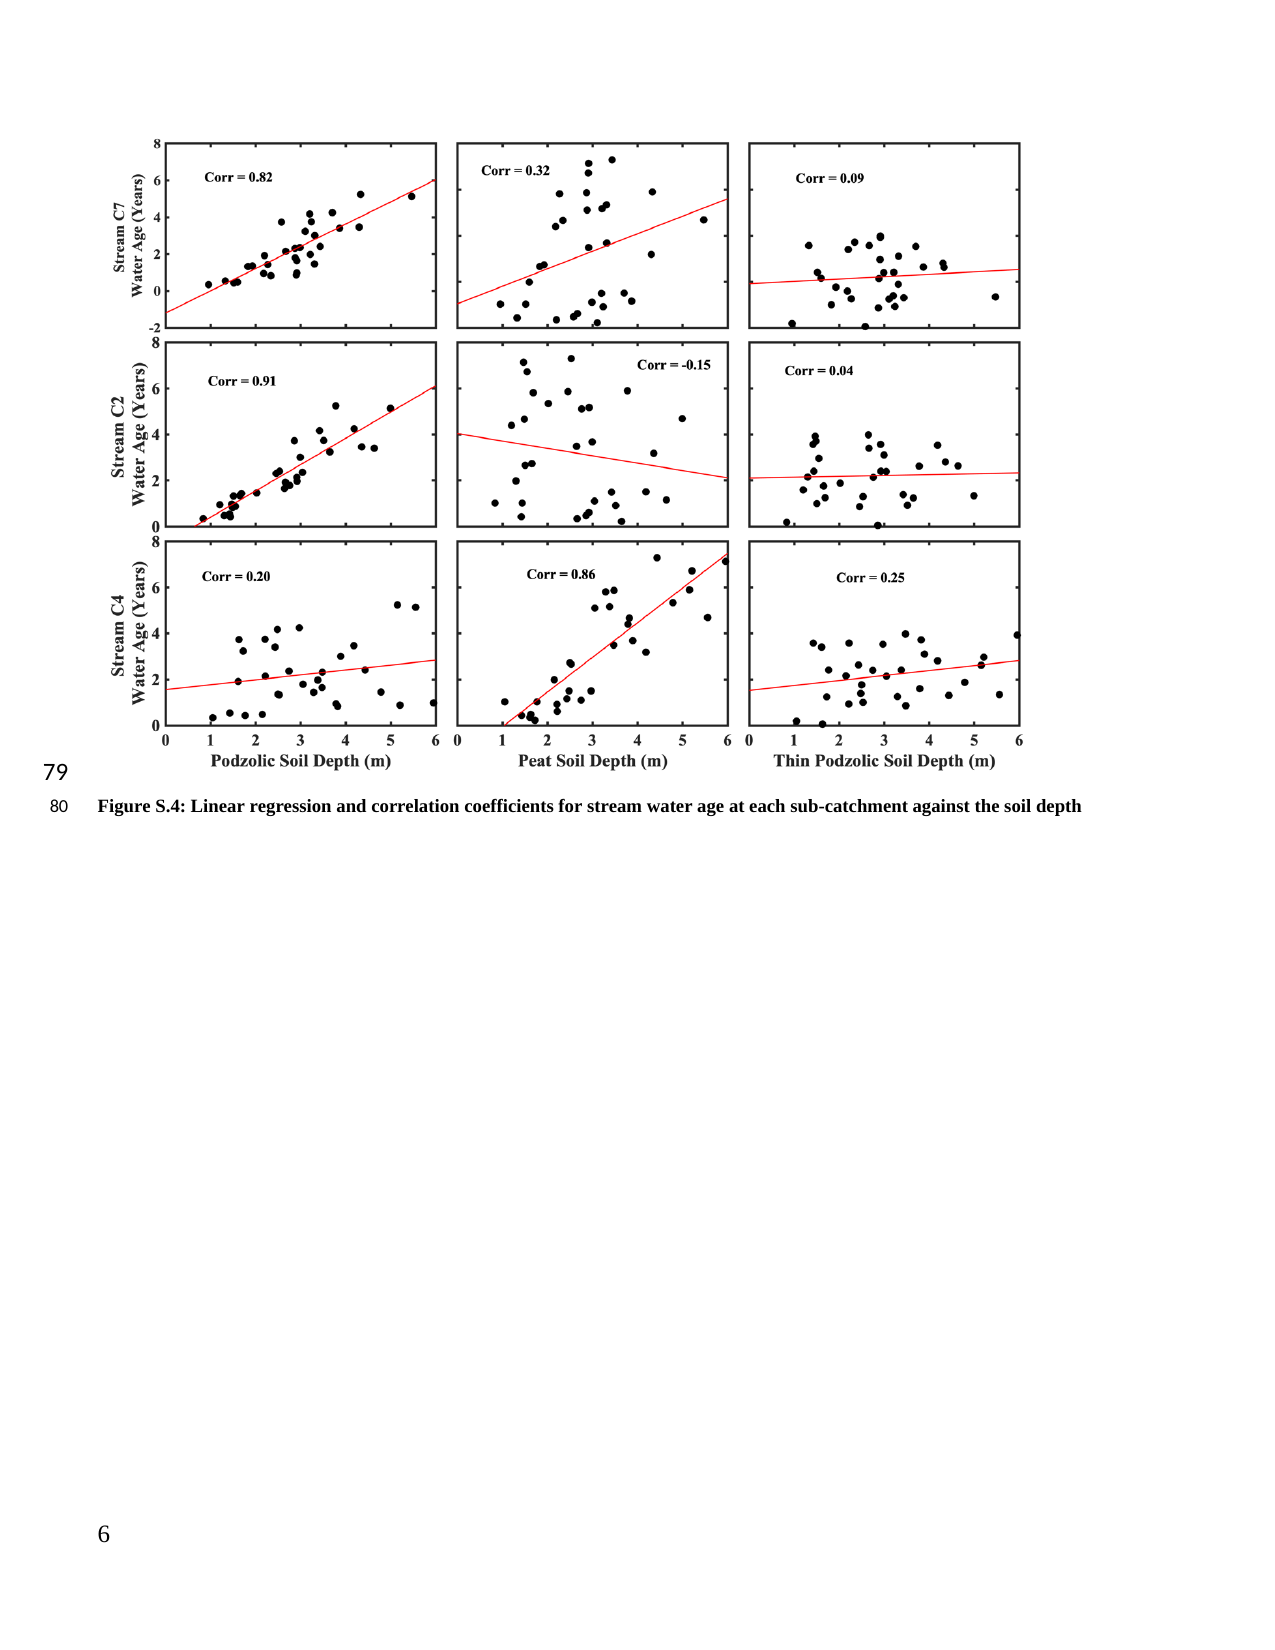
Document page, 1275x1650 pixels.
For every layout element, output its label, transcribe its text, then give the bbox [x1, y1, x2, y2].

picture [97, 123, 1039, 781]
text Figure S.4: Linear regression and correlation coefficients for stream water age at each sub-catchment against the soil depth [97, 795, 1177, 817]
